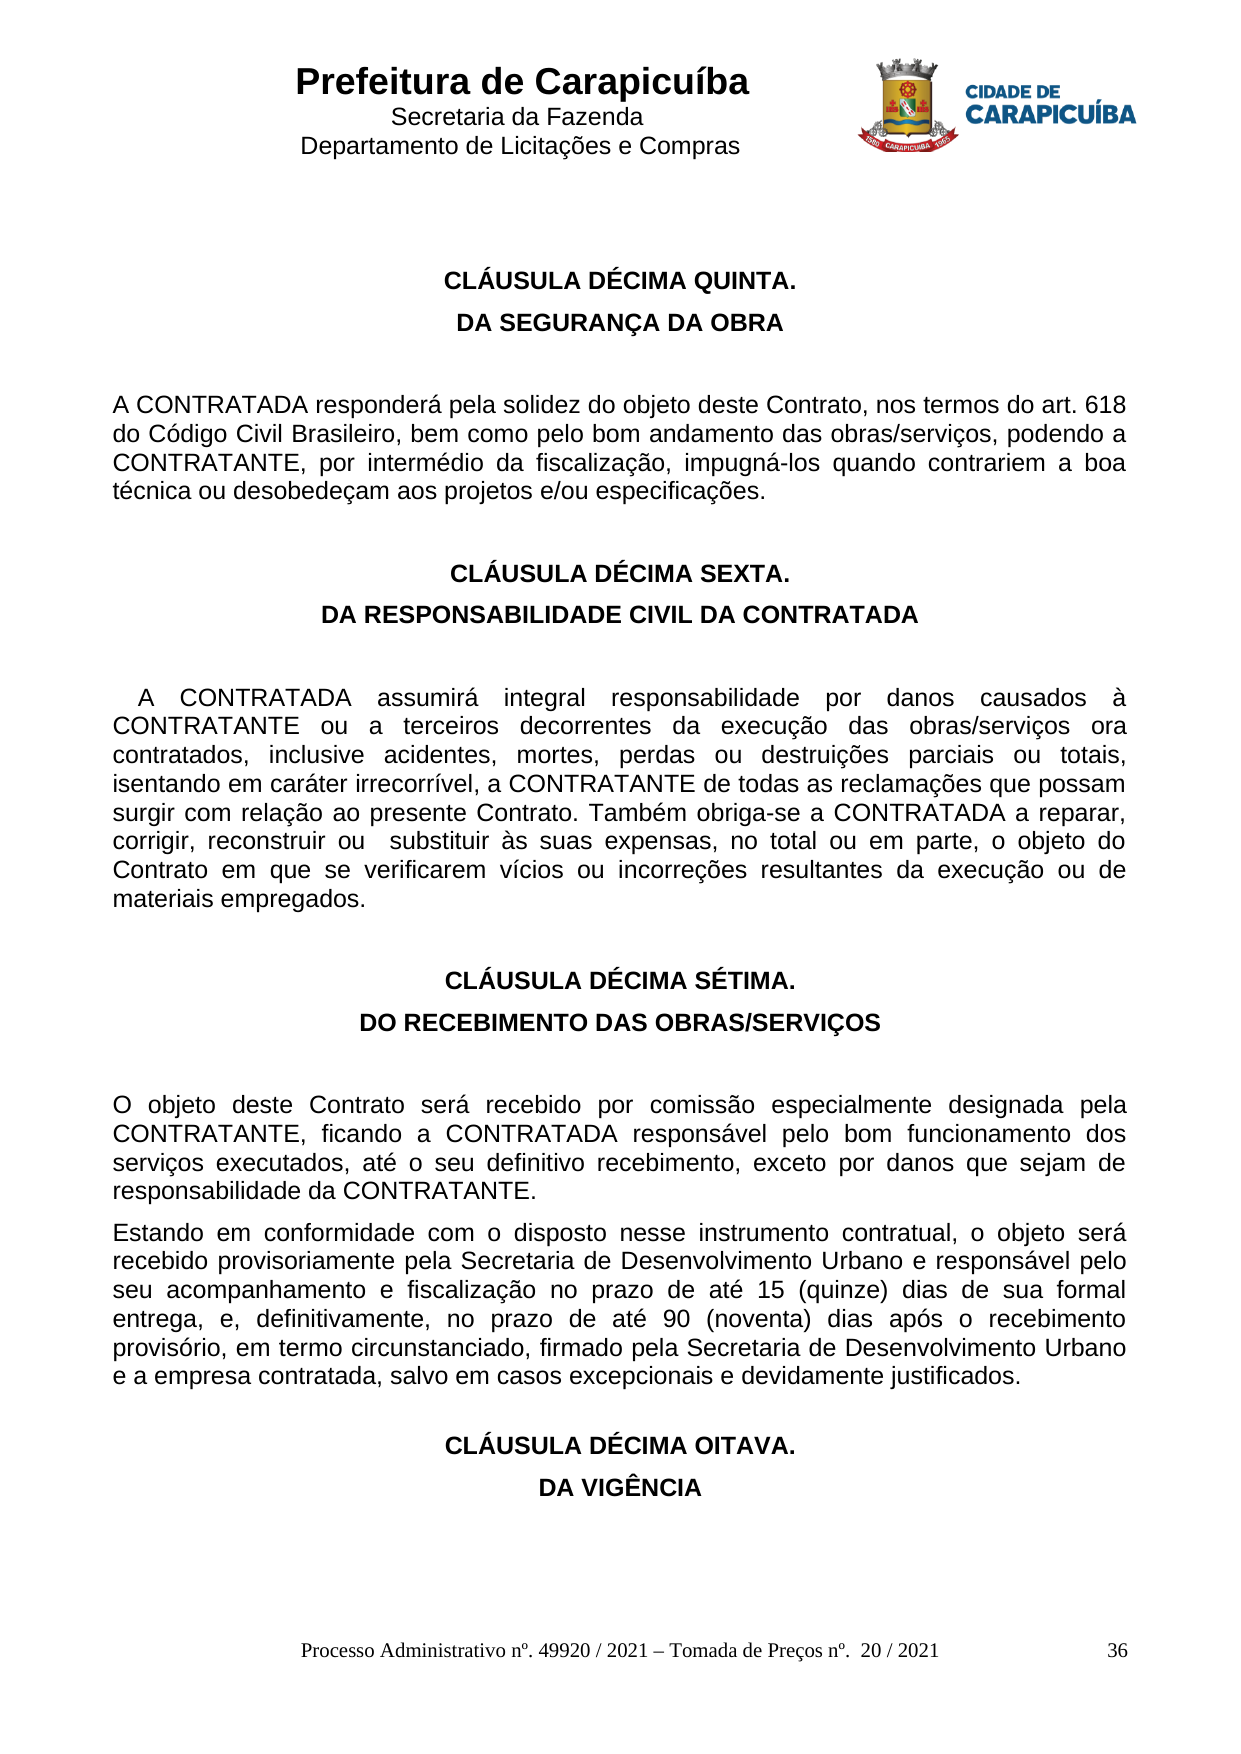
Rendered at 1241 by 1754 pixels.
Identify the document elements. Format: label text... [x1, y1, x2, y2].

text CLÁUSULA DÉCIMA SEXTA. [112, 559, 1128, 587]
text A CONTRATADA assumirá integral responsabilidade por danos causados à CONTRATANTE ou a terceiros decorrentes da execução das obras/serviços ora contratados, inclusive acidentes, mortes, perdas ou destruições parciais ou totais, isentando em caráter irrecorrível, a CONTRATANTE de todas as reclamações que possam surgir com relação ao presente Contrato. Também obriga-se a CONTRATADA a reparar, corrigir, reconstruir ou substituir às suas expensas, no total ou em parte, o objeto do Contrato em que se verificarem vícios ou incorreções resultantes da execução ou de materiais empregados. [112, 682, 1128, 912]
text DA SEGURANÇA DA OBRA [112, 307, 1128, 336]
text A CONTRATADA responderá pela solidez do objeto deste Contrato, nos termos do art. 618 do Código Civil Brasileiro, bem como pelo bom andamento das obras/serviços, podendo a CONTRATANTE, por intermédio da fiscalização, impugná-los quando contrariem a boa técnica ou desobedeçam aos projetos e/ou especificações. [112, 390, 1128, 505]
text CLÁUSULA DÉCIMA QUINTA. [112, 266, 1128, 295]
text Estando em conformidade com o disposto nesse instrumento contratual, o objeto será recebido provisoriamente pela Secretaria de Desenvolvimento Urbano e responsável pelo seu acompanhamento e fiscalização no prazo de até 15 (quinze) dias de sua formal entrega, e, definitivamente, no prazo de até 90 (noventa) dias após o recebimento provisório, em termo circunstanciado, firmado pela Secretaria de Desenvolvimento Urbano e a empresa contratada, salvo em casos excepcionais e devidamente justificados. [112, 1217, 1128, 1390]
text CLÁUSULA DÉCIMA OITAVA. [112, 1431, 1128, 1460]
text O objeto deste Contrato será recebido por comissão especialmente designada pela CONTRATANTE, ficando a CONTRATADA responsável pelo bom funcionamento dos serviços executados, até o seu definitivo recebimento, exceto por danos que sejam de responsabilidade da CONTRATANTE. [112, 1090, 1128, 1205]
text DO RECEBIMENTO DAS OBRAS/SERVIÇOS [112, 1007, 1128, 1036]
text DA VIGÊNCIA [112, 1472, 1128, 1501]
picture [857, 57, 1139, 152]
text CLÁUSULA DÉCIMA SÉTIMA. [112, 966, 1128, 995]
text DA RESPONSABILIDADE CIVIL DA CONTRATADA [112, 600, 1128, 629]
